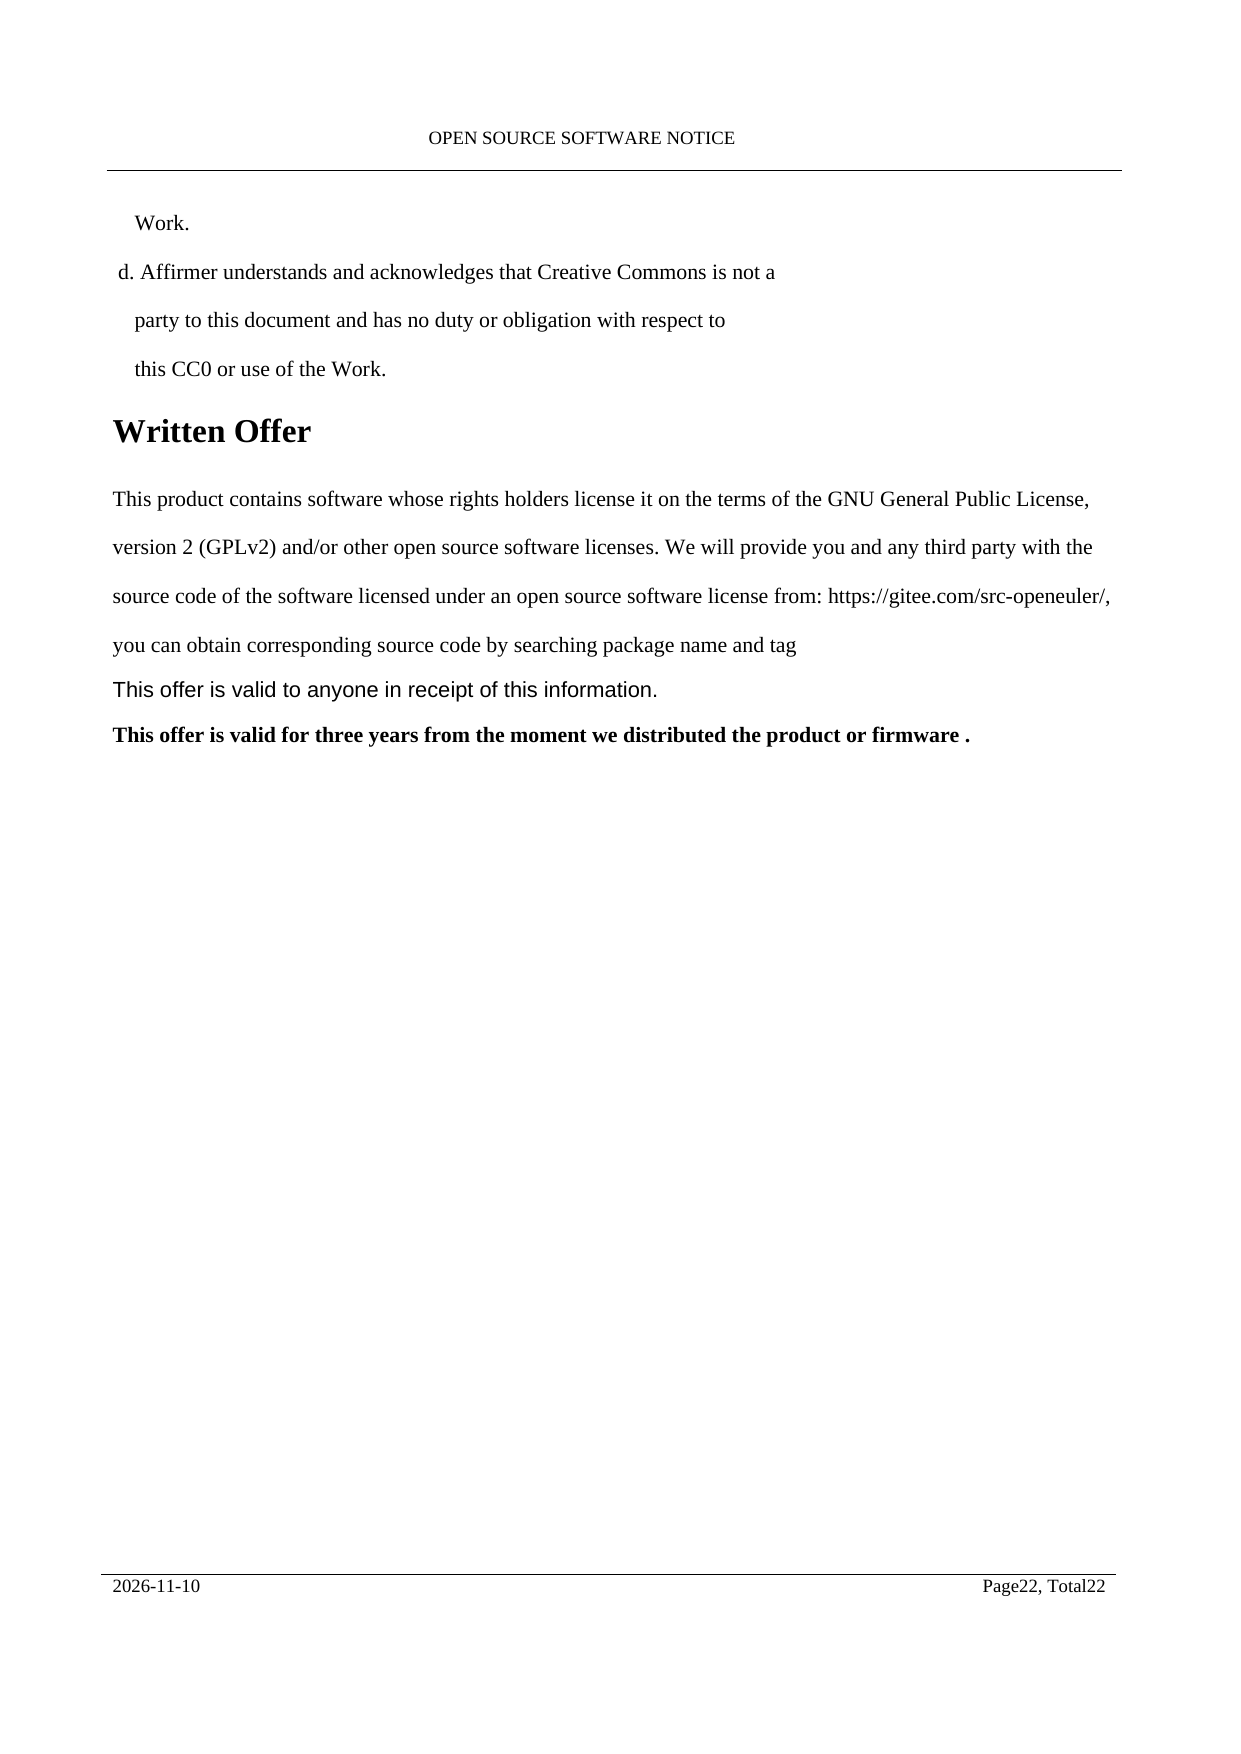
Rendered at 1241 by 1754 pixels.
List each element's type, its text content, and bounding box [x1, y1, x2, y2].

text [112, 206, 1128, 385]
text This offer is valid for three years from the moment we distributed the product or firmware . [112, 718, 1128, 751]
text This product contains software whose rights holders license it on the terms of the GNU General Public License, version 2 (GPLv2) and/or other open source software licenses. We will provide you and any third party with the source code of the software licensed under an open source software license from: https://gitee.com/src-openeuler/, you can obtain corresponding source code by searching package name and tag [112, 482, 1128, 661]
text Written Offer [112, 398, 1128, 463]
text This offer is valid to anyone in receipt of this information. [112, 673, 1128, 706]
